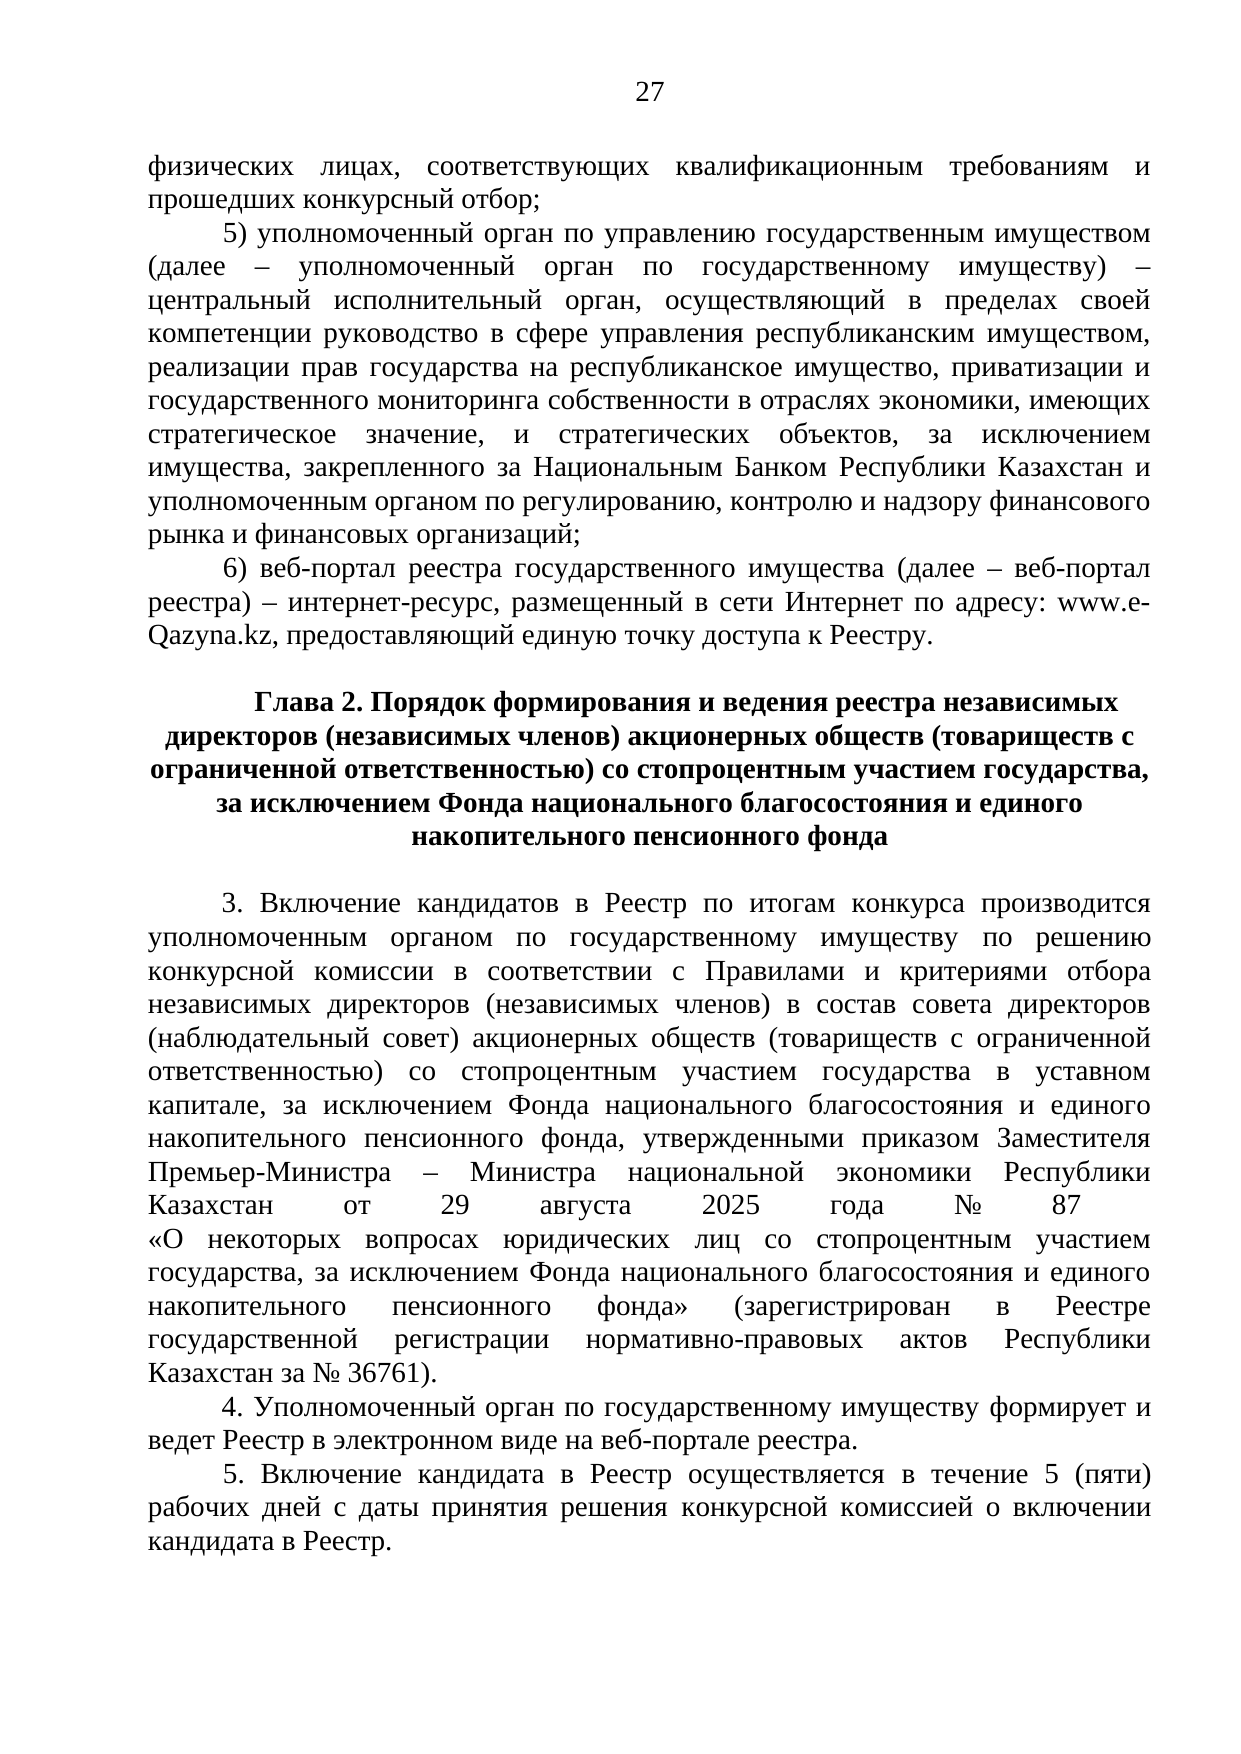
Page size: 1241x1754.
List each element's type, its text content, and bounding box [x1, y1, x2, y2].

text 6) веб-портал реестра государственного имущества (далее – веб-портал реестра) – интернет-ресурс, размещенный в сети Интернет по адресу: www.e-Qazyna.kz, предоставляющий единую точку доступа к Реестру. [148, 550, 1152, 651]
text Глава 2. Порядок формирования и ведения реестра независимых директоров (независимых членов) акционерных обществ (товариществ с ограниченной ответственностью) со стопроцентным участием государства, за исключением Фонда национального благосостояния и единого накопительного пенсионного фонда [148, 684, 1152, 852]
text 5) уполномоченный орган по управлению государственным имуществом (далее – уполномоченный орган по государственному имуществу) – центральный исполнительный орган, осуществляющий в пределах своей компетенции руководство в сфере управления республиканским имуществом, реализации прав государства на республиканское имущество, приватизации и государственного мониторинга собственности в отраслях экономики, имеющих стратегическое значение, и стратегических объектов, за исключением имущества, закрепленного за Национальным Банком Республики Казахстан и уполномоченным органом по регулированию, контролю и надзору финансового рынка и финансовых организаций; [148, 215, 1152, 550]
text 3. Включение кандидатов в Реестр по итогам конкурса производится уполномоченным органом по государственному имуществу по решению конкурсной комиссии в соответствии с Правилами и критериями отбора независимых директоров (независимых членов) в состав совета директоров (наблюдательный совет) акционерных обществ (товариществ с ограниченной ответственностью) со стопроцентным участием государства в уставном капитале, за исключением Фонда национального благосостояния и единого накопительного пенсионного фонда, утвержденными приказом Заместителя Премьер-Министра – Министра национальной экономики Республики Казахстан от 29 августа 2025 года № 87 «О некоторых вопросах юридических лиц со стопроцентным участием государства, за исключением Фонда национального благосостояния и единого накопительного пенсионного фонда» (зарегистрирован в Реестре государственной регистрации нормативно-правовых актов Республики Казахстан за № 36761). [148, 886, 1152, 1389]
text 5. Включение кандидата в Реестр осуществляется в течение 5 (пяти) рабочих дней с даты принятия решения конкурсной комиссией о включении кандидата в Реестр. [148, 1456, 1152, 1556]
text 4. Уполномоченный орган по государственному имуществу формирует и ведет Реестр в электронном виде на веб-портале реестра. [148, 1389, 1152, 1456]
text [148, 148, 1152, 215]
